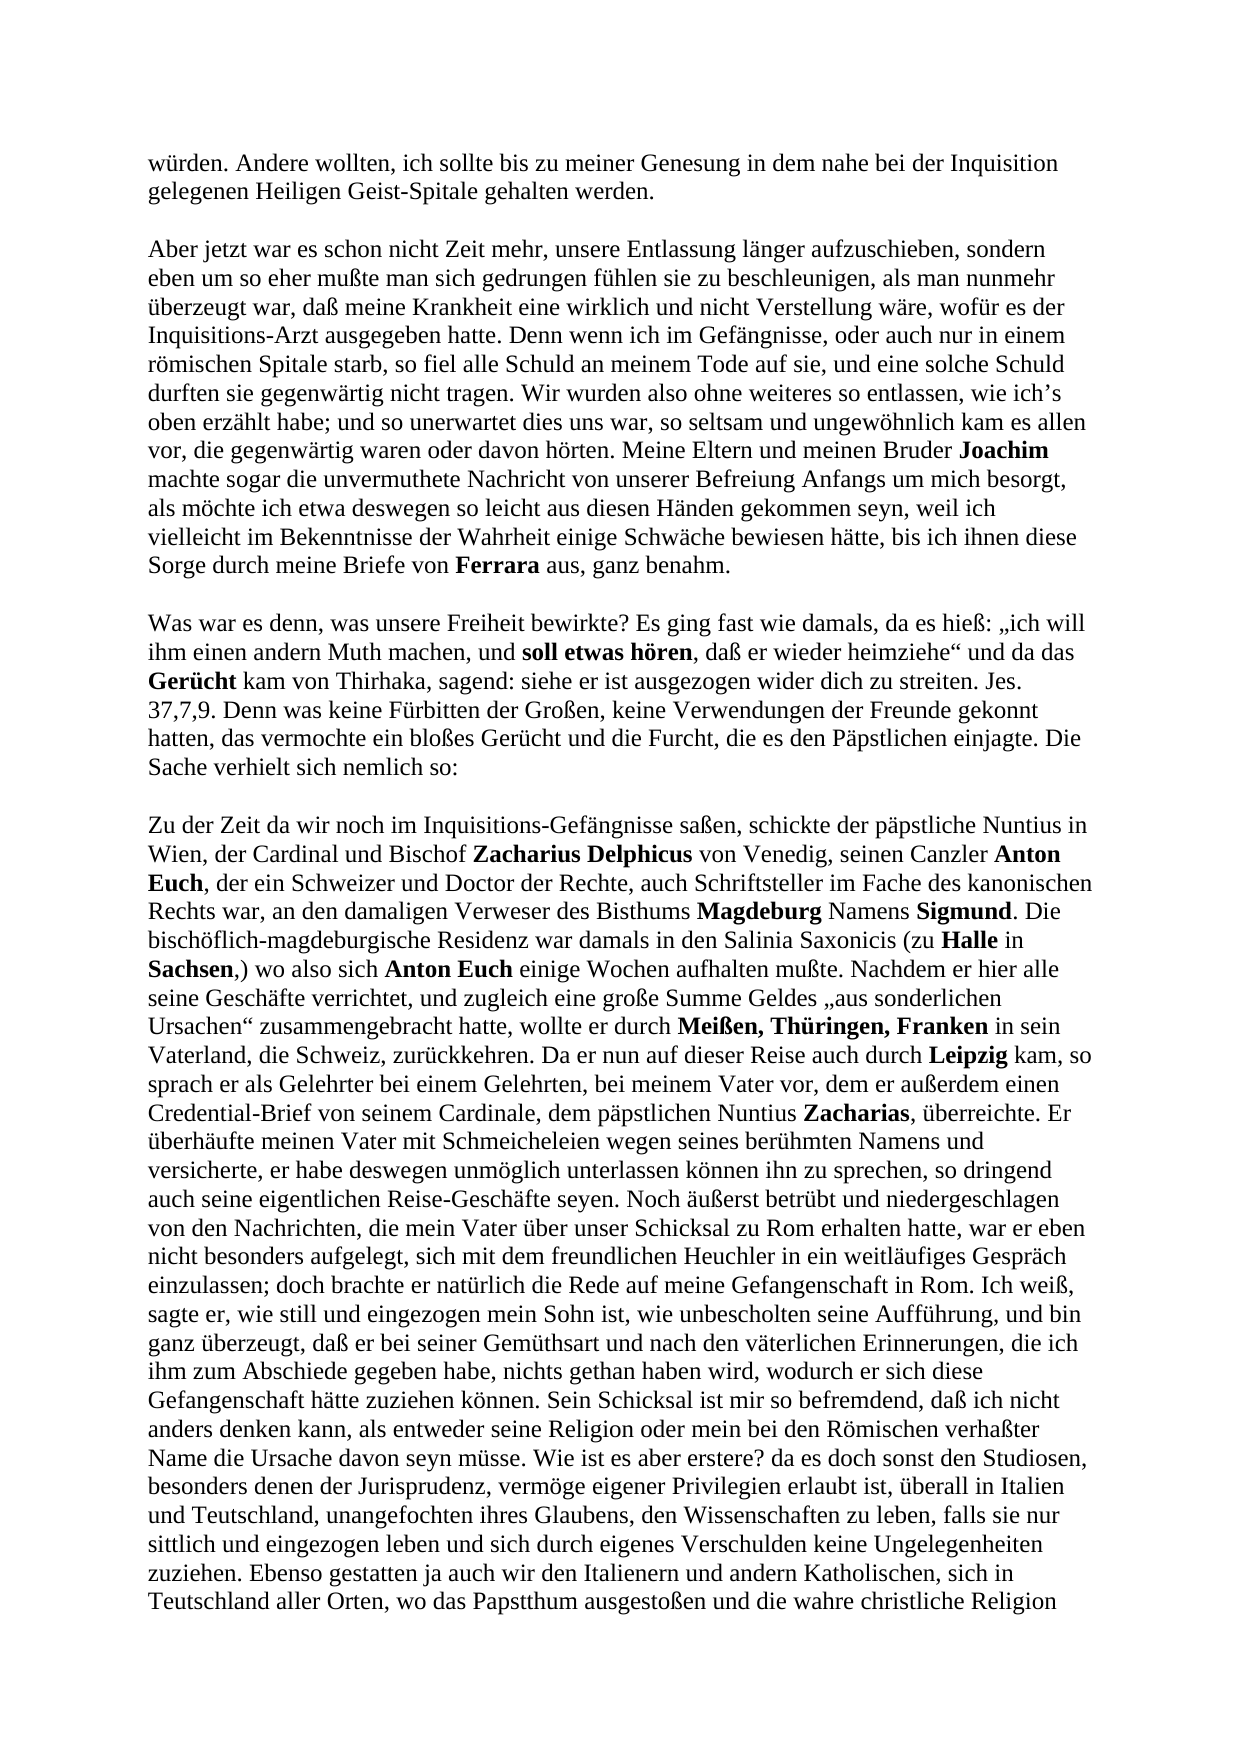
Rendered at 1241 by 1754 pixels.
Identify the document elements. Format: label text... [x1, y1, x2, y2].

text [148, 148, 1093, 205]
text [148, 810, 1093, 1615]
text Aber jetzt war es schon nicht Zeit mehr, unsere Entlassung länger aufzuschieben, sondern eben um so eher mußte man sich gedrungen fühlen sie zu beschleunigen, als man nunmehr überzeugt war, daß meine Krankheit eine wirklich und nicht Verstellung wäre, wofür es der Inquisitions-Arzt ausgegeben hatte. Denn wenn ich im Gefängnisse, oder auch nur in einem römischen Spitale starb, so fiel alle Schuld an meinem Tode auf sie, und eine solche Schuld durften sie gegenwärtig nicht tragen. Wir wurden also ohne weiteres so entlassen, wie ich’s oben erzählt habe; und so unerwartet dies uns war, so seltsam und ungewöhnlich kam es allen vor, die gegenwärtig waren oder davon hörten. Meine Eltern und meinen Bruder Joachim machte sogar die unvermuthete Nachricht von unserer Befreiung Anfangs um mich besorgt, als möchte ich etwa deswegen so leicht aus diesen Händen gekommen seyn, weil ich vielleicht im Bekenntnisse der Wahrheit einige Schwäche bewiesen hätte, bis ich ihnen diese Sorge durch meine Briefe von Ferrara aus, ganz benahm. [148, 234, 1093, 579]
text Was war es denn, was unsere Freiheit bewirkte? Es ging fast wie damals, da es hieß: „ich will ihm einen andern Muth machen, und soll etwas hören, daß er wieder heimziehe“ und da das Gerücht kam von Thirhaka, sagend: siehe er ist ausgezogen wider dich zu streiten. Jes. 37,7,9. Denn was keine Fürbitten der Großen, keine Verwendungen der Freunde gekonnt hatten, das vermochte ein bloßes Gerücht und die Furcht, die es den Päpstlichen einjagte. Die Sache verhielt sich nemlich so: [148, 608, 1093, 781]
